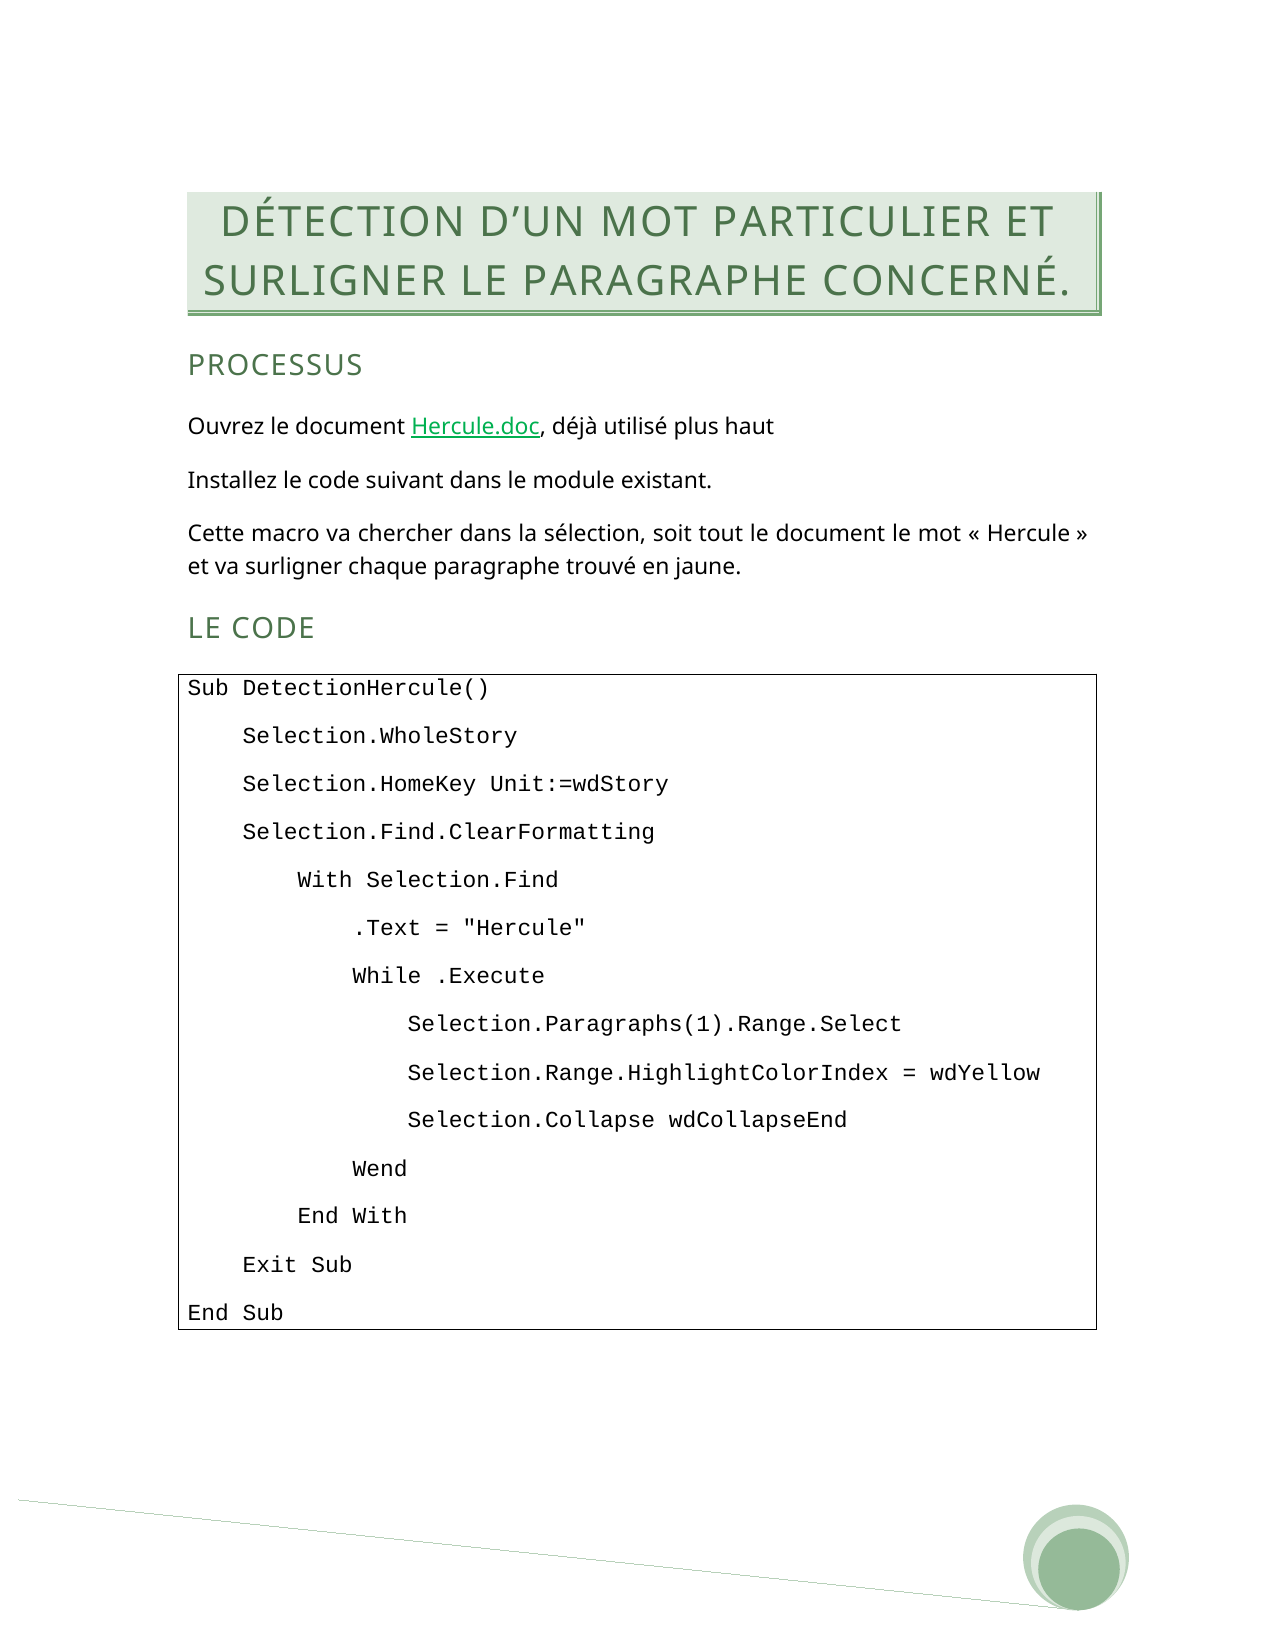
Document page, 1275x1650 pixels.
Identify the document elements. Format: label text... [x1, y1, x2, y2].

text Installez le code suivant dans le module existant. [187, 463, 1087, 495]
text Selection.Find.ClearFormatting [179, 818, 1096, 847]
text End With [179, 1202, 1096, 1231]
text Selection.Collapse wdCollapseEnd [179, 1106, 1096, 1135]
subtitle Processus [187, 344, 1087, 384]
text Cette macro va chercher dans la sélection, soit tout le document le mot « Hercule » et va surligner chaque paragraphe trouvé en jaune. [187, 517, 1087, 581]
text Selection.Paragraphs(1).Range.Select [179, 1010, 1096, 1039]
subtitle Détection d’un mot particulier et surligner le paragraphe concerné. [187, 192, 1099, 316]
text Sub DetectionHercule() [179, 675, 1096, 703]
text While .Execute [179, 962, 1096, 991]
text Ouvrez le document Hercule.doc, déjà utilisé plus haut [187, 410, 1087, 441]
subtitle Le code [187, 608, 1087, 647]
text Selection.Range.HighlightColorIndex = wdYellow [179, 1058, 1096, 1087]
text Selection.WholeStory [179, 722, 1096, 751]
text .Text = "Hercule" [179, 914, 1096, 943]
text With Selection.Find [179, 866, 1096, 895]
text End Sub [179, 1298, 1096, 1329]
text Wend [179, 1154, 1096, 1183]
text Exit Sub [179, 1250, 1096, 1279]
text Selection.HomeKey Unit:=wdStory [179, 769, 1096, 799]
